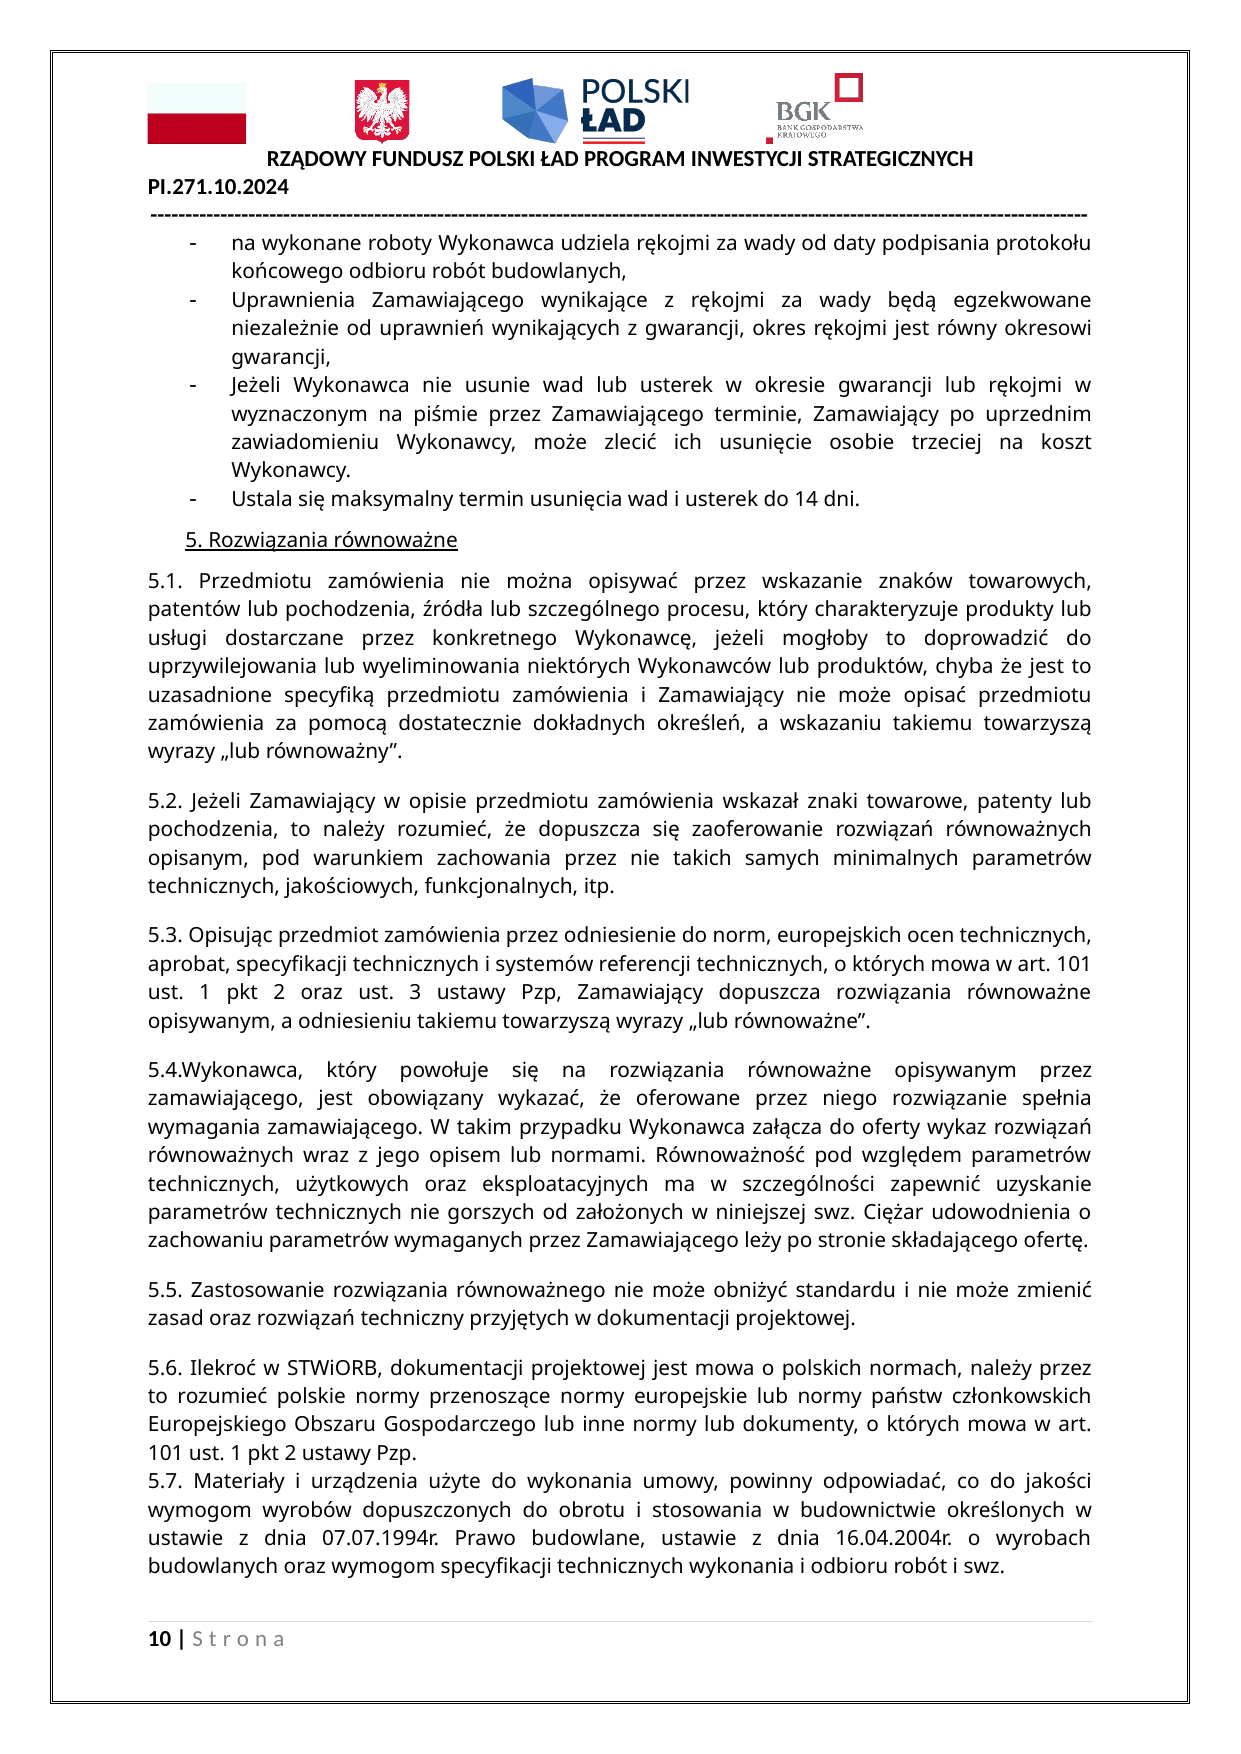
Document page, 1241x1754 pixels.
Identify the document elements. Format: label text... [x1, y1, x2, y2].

picture [354, 80, 410, 144]
list na wykonane roboty Wykonawca udziela rękojmi za wady od daty podpisania protokołu końcowego odbioru robót budowlanych, [189, 228, 1093, 285]
list Uprawnienia Zamawiającego wynikające z rękojmi za wady będą egzekwowane niezależnie od uprawnień wynikających z gwarancji, okres rękojmi jest równy okresowi gwarancji, [189, 285, 1093, 370]
text 5.4.Wykonawca, który powołuje się na rozwiązania równoważne opisywanym przez zamawiającego, jest obowiązany wykazać, że oferowane przez niego rozwiązanie spełnia wymagania zamawiającego. W takim przypadku Wykonawca załącza do oferty wykaz rozwiązań równoważnych wraz z jego opisem lub normami. Równoważność pod względem parametrów technicznych, użytkowych oraz eksploatacyjnych ma w szczególności zapewnić uzyskanie parametrów technicznych nie gorszych od założonych w niniejszej swz. Ciężar udowodnienia o zachowaniu parametrów wymaganych przez Zamawiającego leży po stronie składającego ofertę. [148, 1055, 1093, 1254]
text 5.6. Ilekroć w STWiORB, dokumentacji projektowej jest mowa o polskich normach, należy przez to rozumieć polskie normy przenoszące normy europejskie lub normy państw członkowskich Europejskiego Obszaru Gospodarczego lub inne normy lub dokumenty, o których mowa w art. 101 ust. 1 pkt 2 ustawy Pzp. [148, 1353, 1093, 1466]
text 5.5. Zastosowanie rozwiązania równoważnego nie może obniżyć standardu i nie może zmienić zasad oraz rozwiązań techniczny przyjętych w dokumentacji projektowej. [148, 1275, 1093, 1332]
text 5.2. Jeżeli Zamawiający w opisie przedmiotu zamówienia wskazał znaki towarowe, patenty lub pochodzenia, to należy rozumieć, że dopuszcza się zaoferowanie rozwiązań równoważnych opisanym, pod warunkiem zachowania przez nie takich samych minimalnych parametrów technicznych, jakościowych, funkcjonalnych, itp. [148, 786, 1093, 899]
text 5.7. Materiały i urządzenia użyte do wykonania umowy, powinny odpowiadać, co do jakości wymogom wyrobów dopuszczonych do obrotu i stosowania w budownictwie określonych w ustawie z dnia 07.07.1994r. Prawo budowlane, ustawie z dnia 16.04.2004r. o wyrobach budowlanych oraz wymogom specyfikacji technicznych wykonania i odbioru robót i swz. [148, 1466, 1093, 1580]
list Ustala się maksymalny termin usunięcia wad i usterek do 14 dni. [189, 484, 1093, 512]
list Jeżeli Wykonawca nie usunie wad lub usterek w okresie gwarancji lub rękojmi w wyznaczonym na piśmie przez Zamawiającego terminie, Zamawiający po uprzednim zawiadomieniu Wykonawcy, może zlecić ich usunięcie osobie trzeciej na koszt Wykonawcy. [189, 370, 1093, 484]
text 5.1. Przedmiotu zamówienia nie można opisywać przez wskazanie znaków towarowych, patentów lub pochodzenia, źródła lub szczególnego procesu, który charakteryzuje produkty lub usługi dostarczane przez konkretnego Wykonawcę, jeżeli mogłoby to doprowadzić do uprzywilejowania lub wyeliminowania niektórych Wykonawców lub produktów, chyba że jest to uzasadnione specyfiką przedmiotu zamówienia i Zamawiający nie może opisać przedmiotu zamówienia za pomocą dostatecznie dokładnych określeń, a wskazaniu takiemu towarzyszą wyrazy „lub równoważny”. [148, 566, 1093, 765]
picture [502, 78, 689, 144]
subtitle 5. Rozwiązania równoważne [185, 525, 1093, 553]
picture [147, 83, 247, 144]
picture [766, 73, 863, 144]
text 5.3. Opisując przedmiot zamówienia przez odniesienie do norm, europejskich ocen technicznych, aprobat, specyfikacji technicznych i systemów referencji technicznych, o których mowa w art. 101 ust. 1 pkt 2 oraz ust. 3 ustawy Pzp, Zamawiający dopuszcza rozwiązania równoważne opisywanym, a odniesieniu takiemu towarzyszą wyrazy „lub równoważne”. [148, 920, 1093, 1034]
